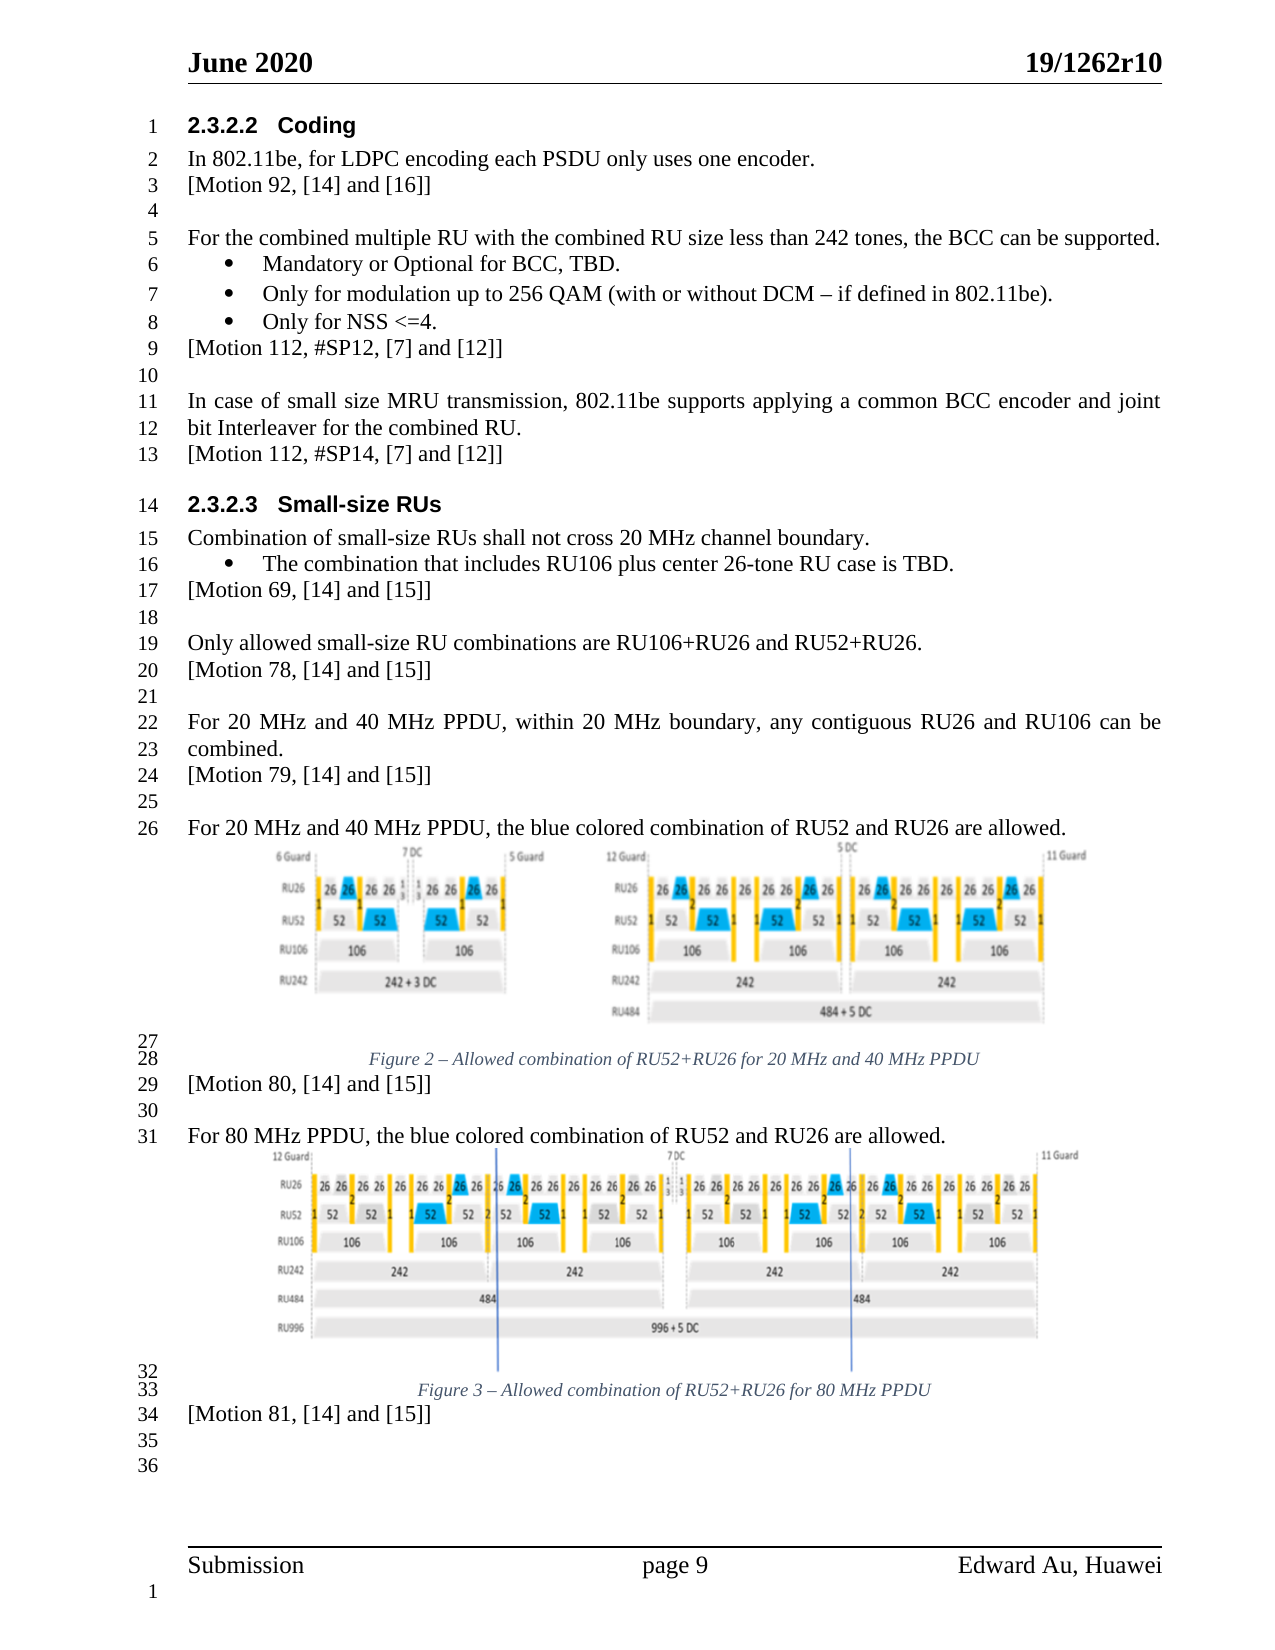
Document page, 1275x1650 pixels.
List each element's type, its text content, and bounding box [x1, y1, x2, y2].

text Combination of small-size RUs shall not cross 20 MHz channel boundary. [187, 524, 1162, 550]
list Mandatory or Optional for BCC, TBD. [225, 251, 1162, 277]
text [Motion 112, #SP14, [7] and [12]] [187, 440, 1162, 466]
list The combination that includes RU106 plus center 26-tone RU case is TBD. [225, 550, 1162, 577]
text [Motion 112, #SP12, [7] and [12]] [187, 334, 1162, 361]
text In case of small size MRU transmission, 802.11be supports applying a common BCC encoder and joint bit Interleaver for the combined RU. [187, 387, 1162, 440]
text [Motion 69, [14] and [15]] [187, 577, 1162, 603]
text Figure 2 – Allowed combination of RU52+RU26 for 20 MHz and 40 MHz PPDU [187, 1048, 1162, 1070]
text In 802.11be, for LDPC encoding each PSDU only uses one encoder. [187, 145, 1162, 171]
text For 20 MHz and 40 MHz PPDU, within 20 MHz boundary, any contiguous RU26 and RU106 can be combined. [187, 708, 1162, 761]
text Figure 3 – Allowed combination of RU52+RU26 for 80 MHz PPDU [187, 1378, 1162, 1400]
text [Motion 78, [14] and [15]] [187, 656, 1162, 682]
picture [267, 1148, 1083, 1379]
text [Motion 80, [14] and [15]] [187, 1070, 1162, 1096]
text For 20 MHz and 40 MHz PPDU, the blue colored combination of RU52 and RU26 are allowed. [187, 814, 1162, 840]
subtitle Small-size RUs [187, 491, 1162, 518]
text For 80 MHz PPDU, the blue colored combination of RU52 and RU26 are allowed. [187, 1123, 1162, 1149]
subtitle Coding [187, 112, 1162, 139]
text [Motion 81, [14] and [15]] [187, 1400, 1162, 1426]
text Only allowed small-size RU combinations are RU106+RU26 and RU52+RU26. [187, 629, 1162, 656]
list Only for NSS <=4. [225, 308, 1162, 334]
list Only for modulation up to 256 QAM (with or without DCM – if defined in 802.11be). [225, 277, 1162, 308]
text [Motion 79, [14] and [15]] [187, 761, 1162, 787]
text For the combined multiple RU with the combined RU size less than 242 tones, the BCC can be supported. [187, 224, 1162, 251]
text [Motion 92, [14] and [16]] [187, 171, 1162, 198]
picture [247, 840, 1103, 1049]
